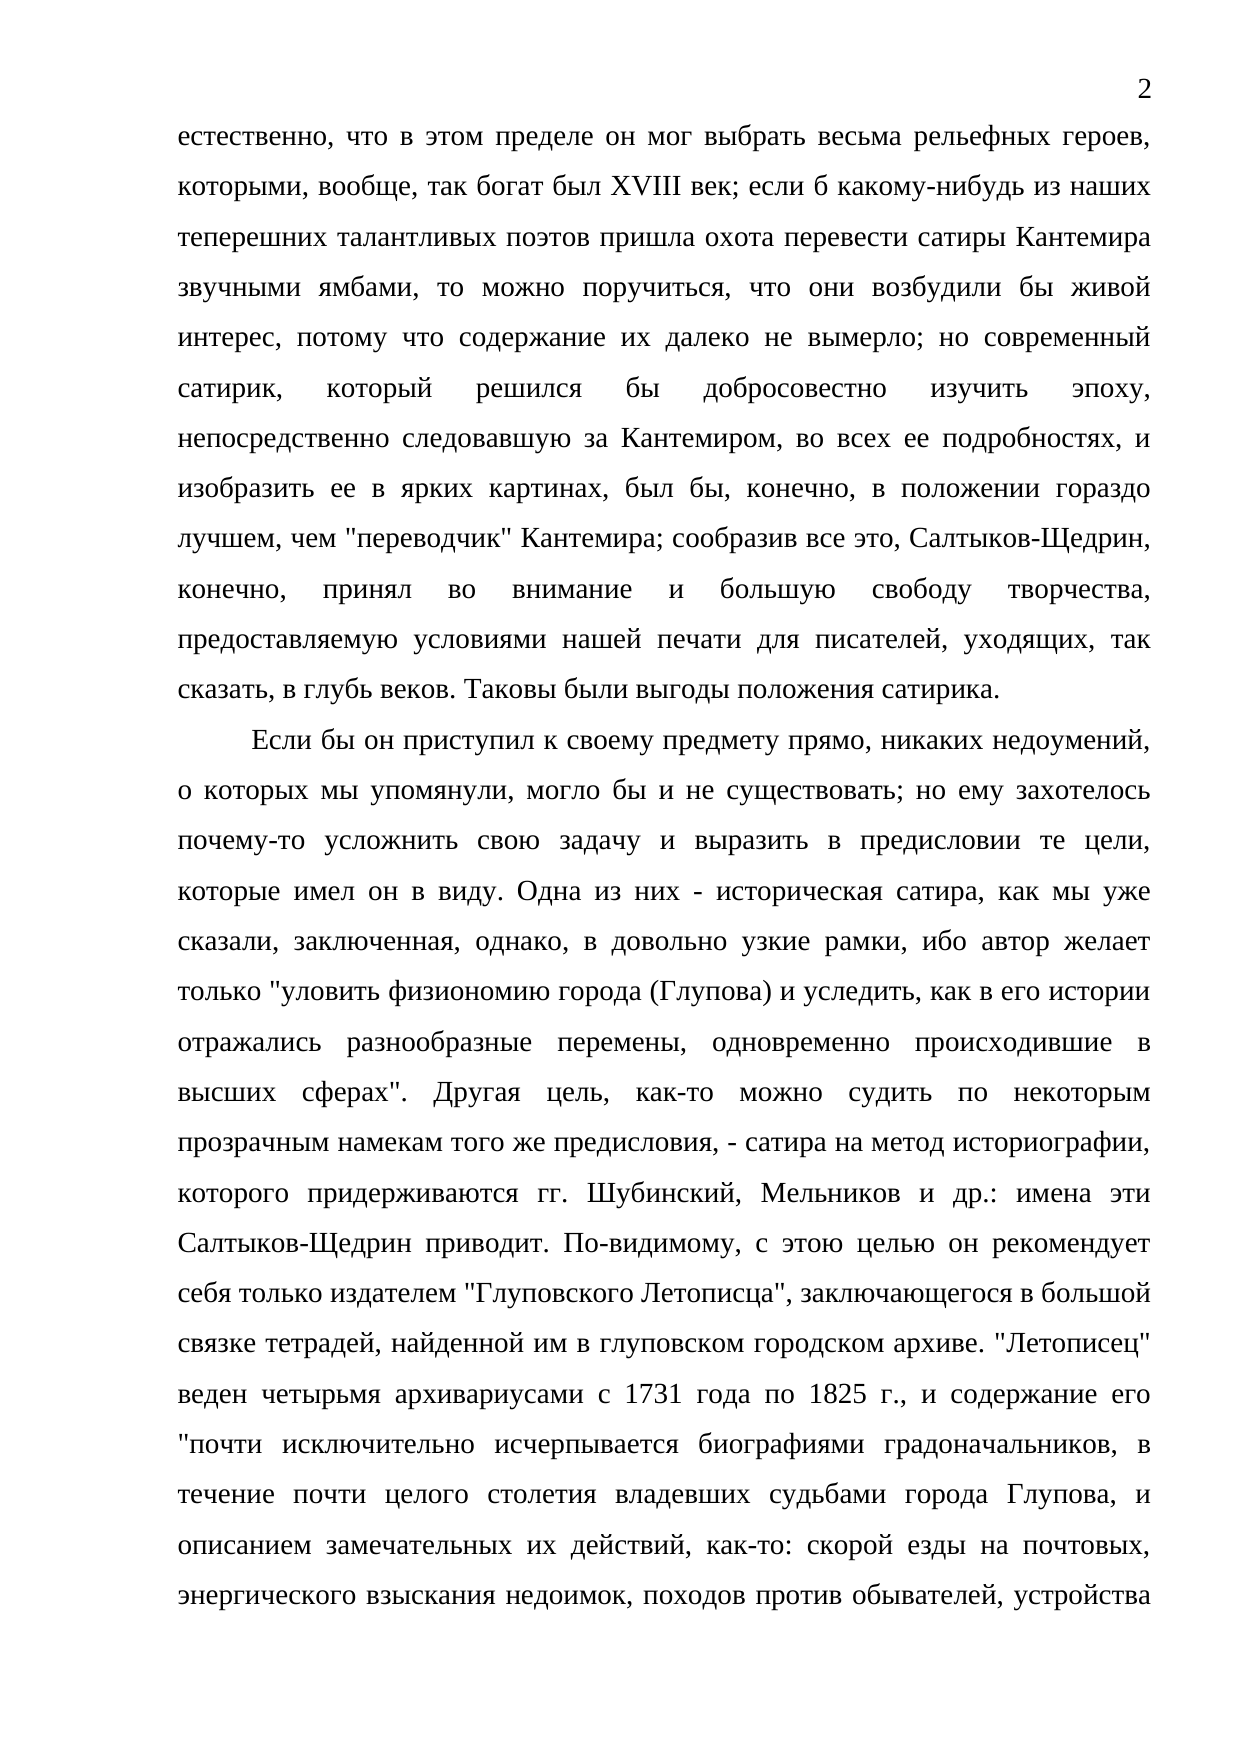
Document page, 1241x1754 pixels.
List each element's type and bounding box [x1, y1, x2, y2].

text [177, 118, 1152, 705]
text [177, 722, 1152, 1611]
